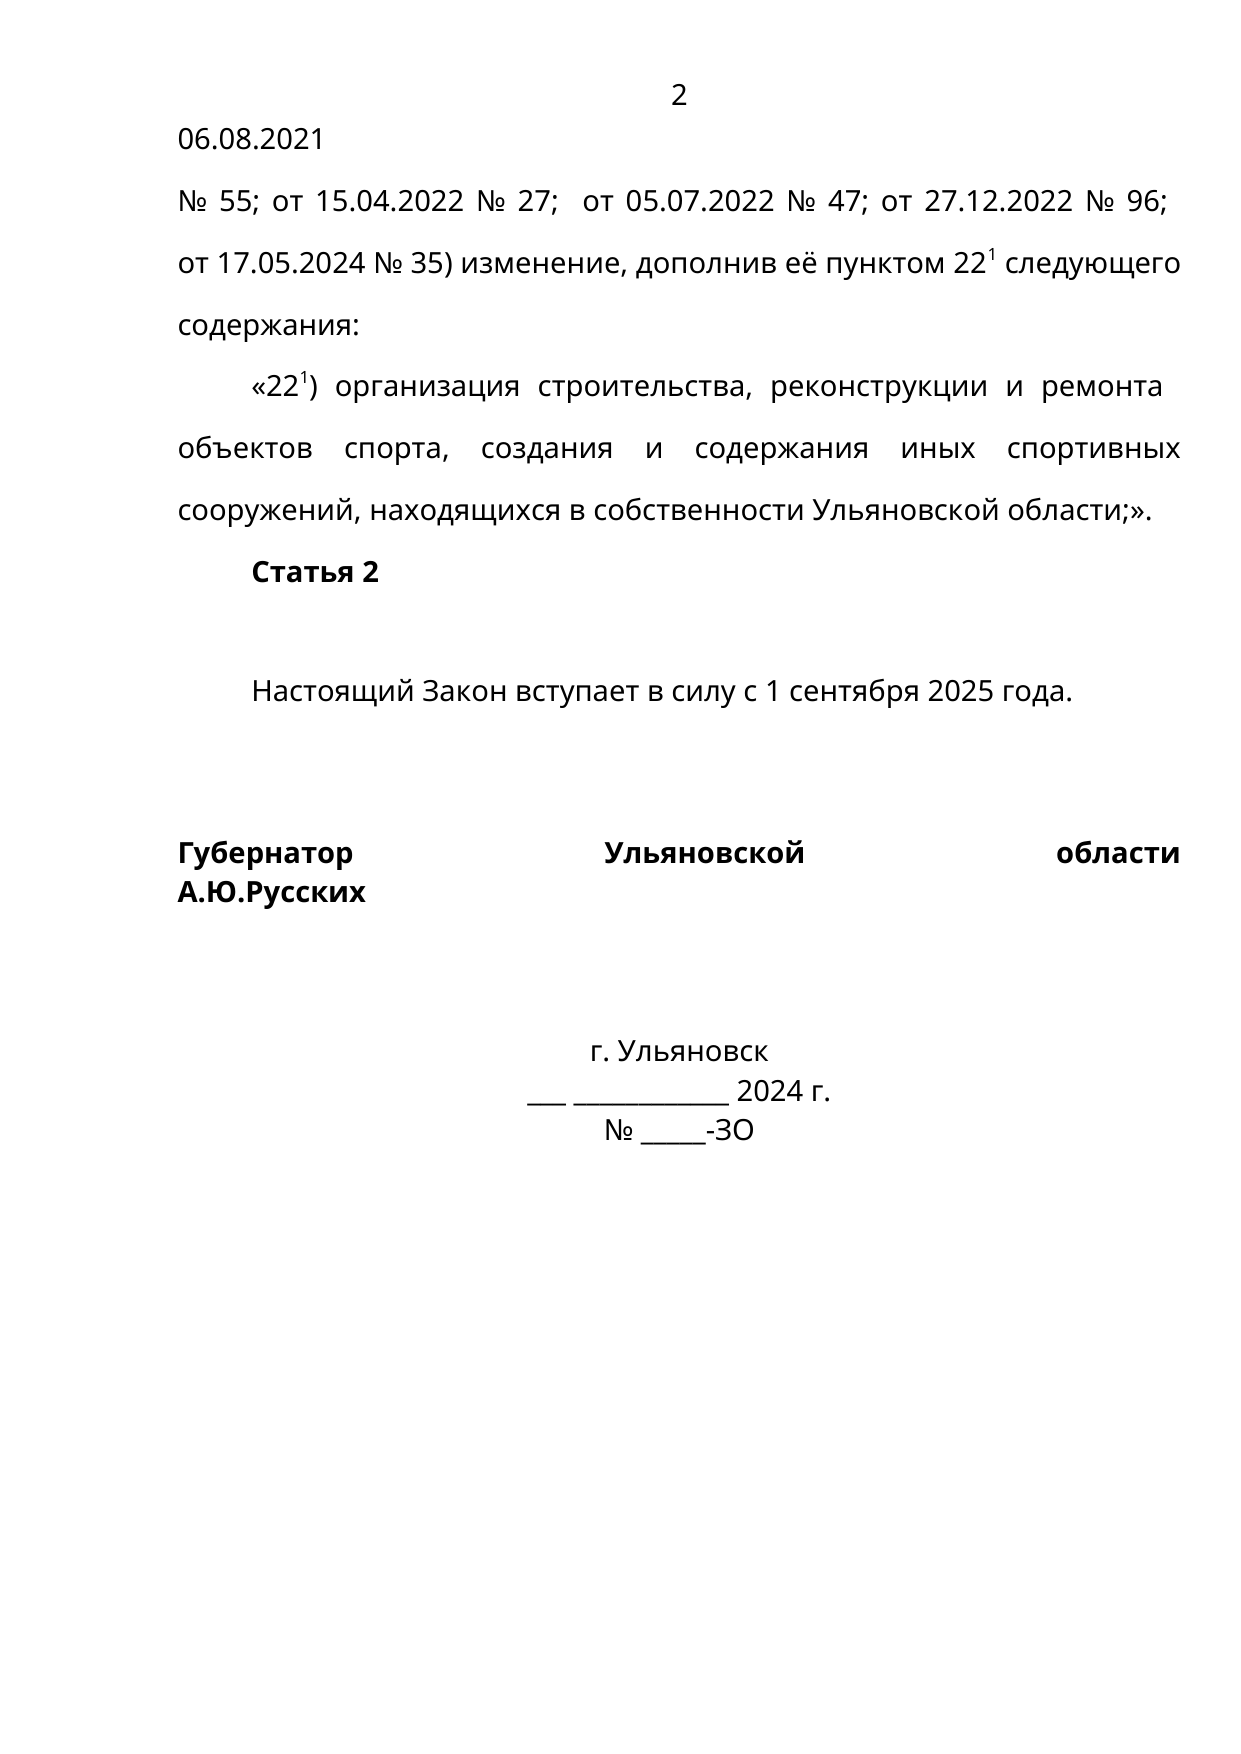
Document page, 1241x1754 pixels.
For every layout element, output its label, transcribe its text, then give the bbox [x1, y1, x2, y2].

text г. Ульяновск [177, 1030, 1181, 1070]
text ___ ____________ 2024 г. [177, 1070, 1181, 1110]
text Настоящий Закон вступает в силу с 1 сентября 2025 года. [177, 670, 1181, 710]
text № _____-ЗО [177, 1110, 1181, 1149]
text Губернатор Ульяновской области А.Ю.Русских [177, 832, 1181, 911]
text «221) организация строительства, реконструкции и ремонта объектов спорта, создания и содержания иных спортивных сооружений, находящихся в собственности Ульяновской области;». [177, 366, 1181, 529]
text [177, 118, 1181, 343]
text Статья 2 [177, 551, 1181, 591]
